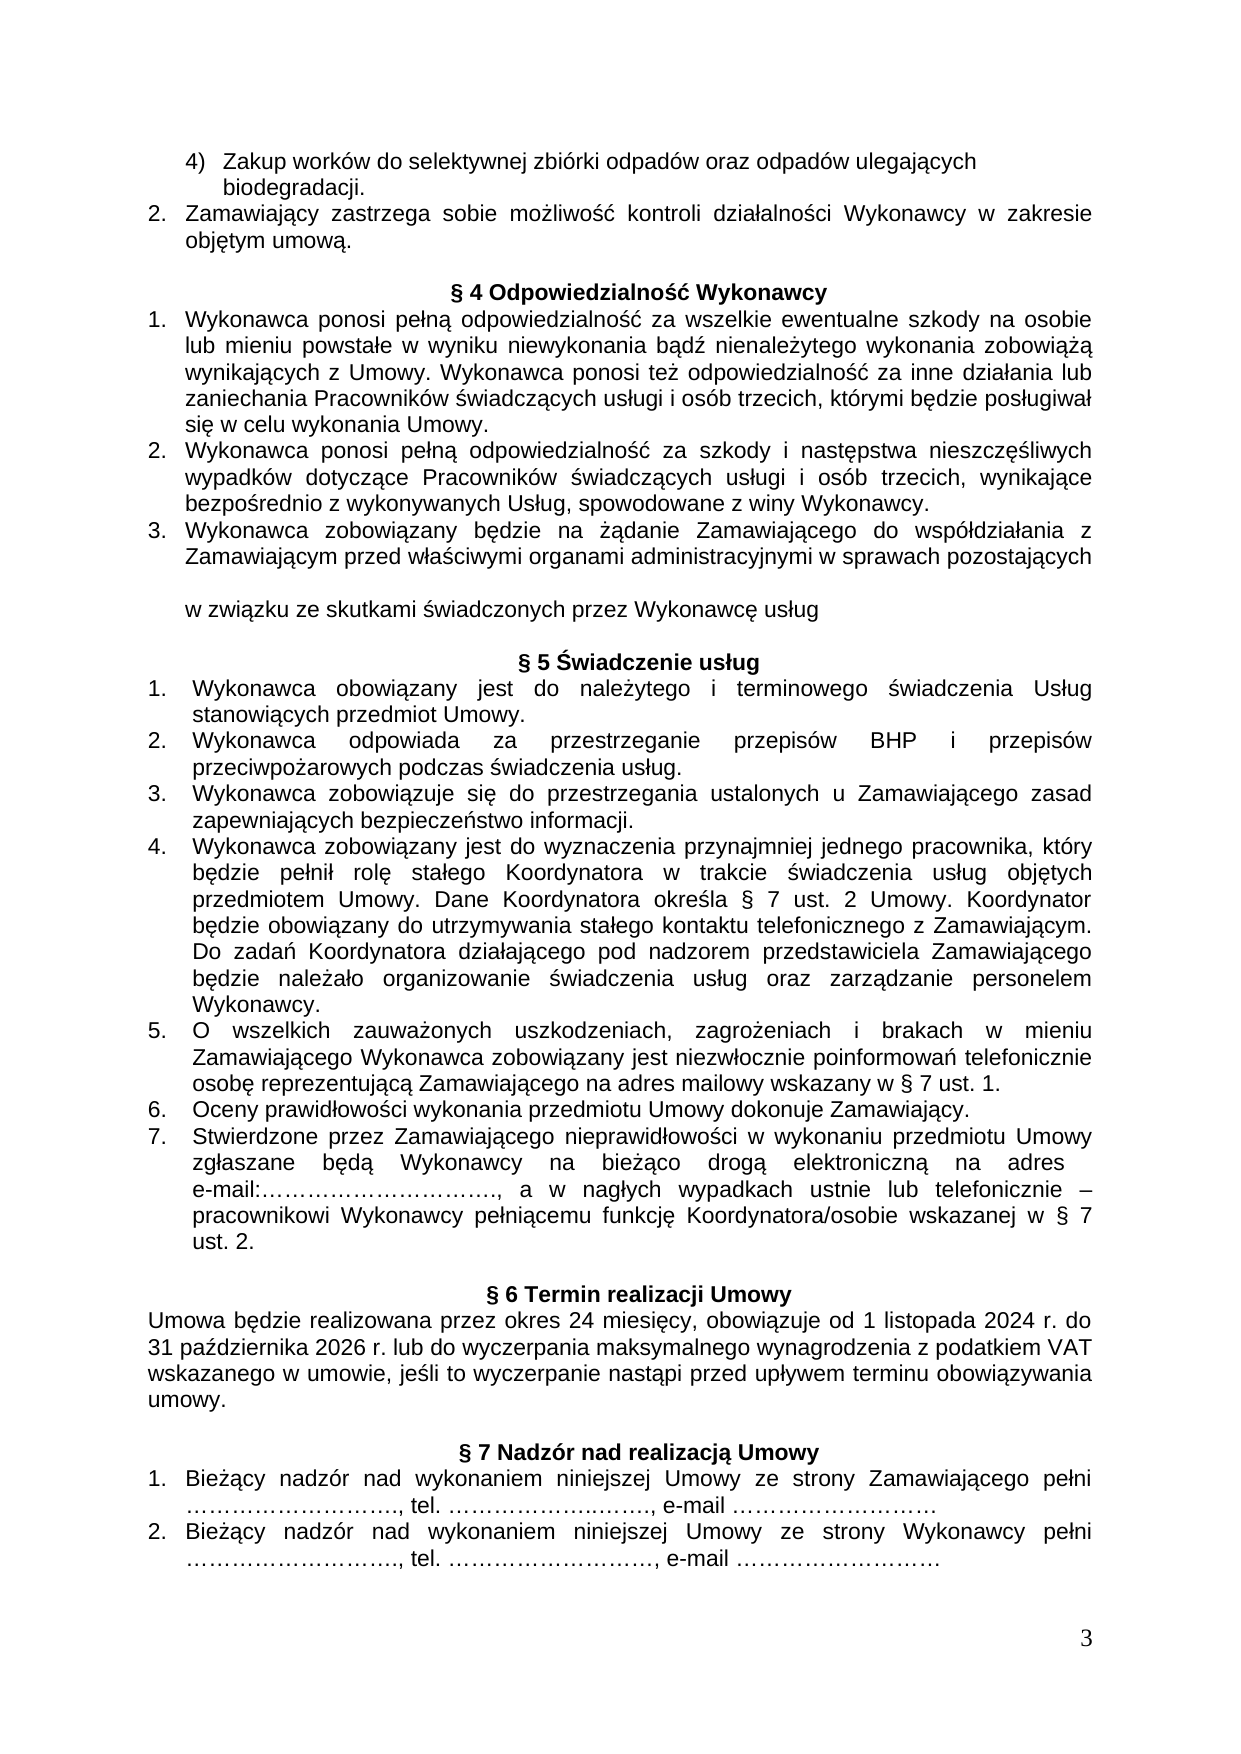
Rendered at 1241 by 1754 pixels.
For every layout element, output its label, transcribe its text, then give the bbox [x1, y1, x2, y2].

list Zamawiający zastrzega sobie możliwość kontroli działalności Wykonawcy w zakresie objętym umową. [148, 200, 1093, 253]
list Zakup worków do selektywnej zbiórki odpadów oraz odpadów ulegających biodegradacji. [185, 148, 1093, 200]
list Oceny prawidłowości wykonania przedmiotu Umowy dokonuje Zamawiający. [148, 1096, 1093, 1123]
text § 7 Nadzór nad realizacją Umowy [185, 1439, 1093, 1465]
text Umowa będzie realizowana przez okres 24 miesięcy, obowiązuje od 1 listopada 2024 r. do 31 października 2026 r. lub do wyczerpania maksymalnego wynagrodzenia z podatkiem VAT wskazanego w umowie, jeśli to wyczerpanie nastąpi przed upływem terminu obowiązywania umowy. [148, 1307, 1093, 1413]
list O wszelkich zauważonych uszkodzeniach, zagrożeniach i brakach w mieniu Zamawiającego Wykonawca zobowiązany jest niezwłocznie poinformowań telefonicznie osobę reprezentującą Zamawiającego na adres mailowy wskazany w § 7 ust. 1. [148, 1017, 1093, 1096]
text § 6 Termin realizacji Umowy [185, 1281, 1093, 1307]
list Wykonawca ponosi pełną odpowiedzialność za wszelkie ewentualne szkody na osobie lub mieniu powstałe w wyniku niewykonania bądź nienależytego wykonania zobowiążą wynikających z Umowy. Wykonawca ponosi też odpowiedzialność za inne działania lub zaniechania Pracowników świadczących usługi i osób trzecich, którymi będzie posługiwał się w celu wykonania Umowy. [148, 306, 1093, 437]
list Wykonawca zobowiązuje się do przestrzegania ustalonych u Zamawiającego zasad zapewniających bezpieczeństwo informacji. [148, 780, 1093, 833]
list Wykonawca odpowiada za przestrzeganie przepisów BHP i przepisów przeciwpożarowych podczas świadczenia usług. [148, 727, 1093, 780]
text § 4 Odpowiedzialność Wykonawcy [185, 279, 1093, 306]
list Stwierdzone przez Zamawiającego nieprawidłowości w wykonaniu przedmiotu Umowy zgłaszane będą Wykonawcy na bieżąco drogą elektroniczną na adres e-mail:…………………………., a w nagłych wypadkach ustnie lub telefonicznie – pracownikowi Wykonawcy pełniącemu funkcję Koordynatora/osobie wskazanej w § 7 ust. 2. [148, 1123, 1093, 1254]
list Wykonawca ponosi pełną odpowiedzialność za szkody i następstwa nieszczęśliwych wypadków dotyczące Pracowników świadczących usługi i osób trzecich, wynikające bezpośrednio z wykonywanych Usług, spowodowane z winy Wykonawcy. [148, 437, 1093, 517]
list Wykonawca obowiązany jest do należytego i terminowego świadczenia Usług stanowiących przedmiot Umowy. [148, 675, 1093, 727]
text 2. Bieżący nadzór nad wykonaniem niniejszej Umowy ze strony Wykonawcy pełni ………………………., tel. ………………………, e-mail ……………………… [148, 1518, 1093, 1571]
text § 5 Świadczenie usług [185, 648, 1093, 675]
text 1. Bieżący nadzór nad wykonaniem niniejszej Umowy ze strony Zamawiającego pełni ………………………., tel. ………………..……., e-mail ……………………… [148, 1465, 1093, 1518]
list Wykonawca zobowiązany będzie na żądanie Zamawiającego do współdziałania z Zamawiającym przed właściwymi organami administracyjnymi w sprawach pozostających w związku ze skutkami świadczonych przez Wykonawcę usług [148, 517, 1093, 622]
list Wykonawca zobowiązany jest do wyznaczenia przynajmniej jednego pracownika, który będzie pełnił rolę stałego Koordynatora w trakcie świadczenia usług objętych przedmiotem Umowy. Dane Koordynatora określa § 7 ust. 2 Umowy. Koordynator będzie obowiązany do utrzymywania stałego kontaktu telefonicznego z Zamawiającym. Do zadań Koordynatora działającego pod nadzorem przedstawiciela Zamawiającego będzie należało organizowanie świadczenia usług oraz zarządzanie personelem Wykonawcy. [148, 833, 1093, 1017]
